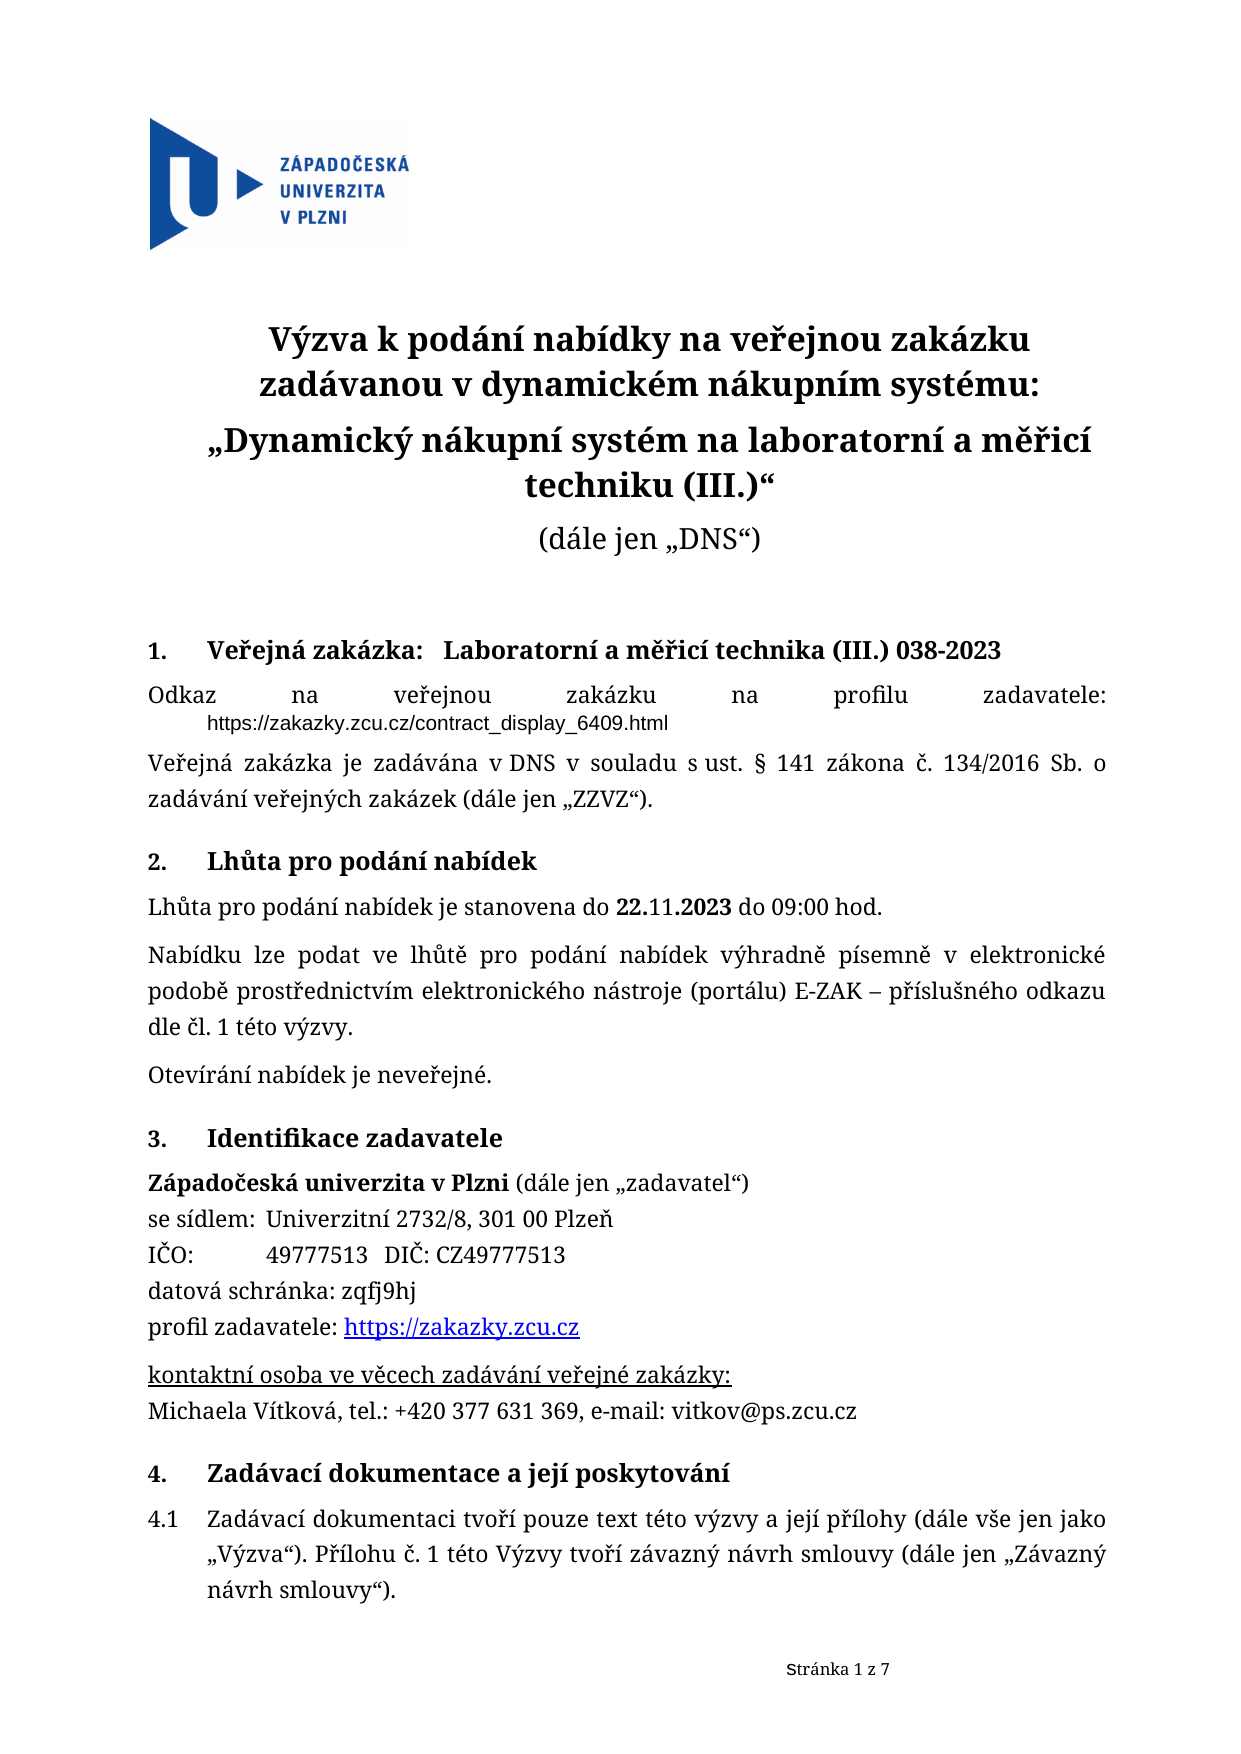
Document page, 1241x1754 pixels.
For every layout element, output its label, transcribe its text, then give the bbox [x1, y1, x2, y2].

subtitle Zadávací dokumentace a její poskytování [148, 1456, 1107, 1490]
text „Dynamický nákupní systém na laboratorní a měřicí techniku (III.)“ [192, 417, 1107, 508]
text Západočeská univerzita v Plzni (dále jen „zadavatel“) [148, 1167, 1107, 1198]
picture [150, 118, 409, 250]
text Otevírání nabídek je neveřejné. [148, 1059, 1107, 1091]
text Odkaz na veřejnou zakázku na profilu zadavatele: https://zakazky.zcu.cz/contract_display_6409.html [148, 679, 1107, 735]
text Veřejná zakázka je zadávána v DNS v souladu s ust. § 141 zákona č. 134/2016 Sb. o zadávání veřejných zakázek (dále jen „ZZVZ“). [148, 747, 1107, 814]
text se sídlem: Univerzitní 2732/8, 301 00 Plzeň [148, 1203, 1107, 1234]
subtitle Lhůta pro podání nabídek [148, 844, 1107, 878]
text datová schránka: zqfj9hj [148, 1275, 1107, 1306]
text Nabídku lze podat ve lhůtě pro podání nabídek výhradně písemně v elektronické podobě prostřednictvím elektronického nástroje (portálu) E-ZAK – příslušného odkazu dle čl. 1 této výzvy. [148, 939, 1107, 1042]
text Lhůta pro podání nabídek je stanovena do 22.11.2023 do 09:00 hod. [148, 891, 1107, 922]
text profil zadavatele: https://zakazky.zcu.cz [148, 1311, 1107, 1342]
text IČO: 49777513 DIČ: CZ49777513 [148, 1239, 1107, 1270]
text Výzva k podání nabídky na veřejnou zakázku zadávanou v dynamickém nákupním systému: [192, 316, 1107, 406]
subtitle Veřejná zakázka: Laboratorní a měřicí technika (III.) 038-2023 [148, 633, 1107, 667]
text Michaela Vítková, tel.: +420 377 631 369, e-mail: vitkov@ps.zcu.cz [148, 1395, 1107, 1426]
list Zadávací dokumentaci tvoří pouze text této výzvy a její přílohy (dále vše jen jako „Výzva“). Přílohu č. 1 této Výzvy tvoří závazný návrh smlouvy (dále jen „Závazný návrh smlouvy“). [148, 1502, 1107, 1606]
text kontaktní osoba ve věcech zadávání veřejné zakázky: [148, 1359, 1107, 1390]
subtitle Identifikace zadavatele [148, 1120, 1107, 1154]
text (dále jen „DNS“) [192, 518, 1107, 558]
